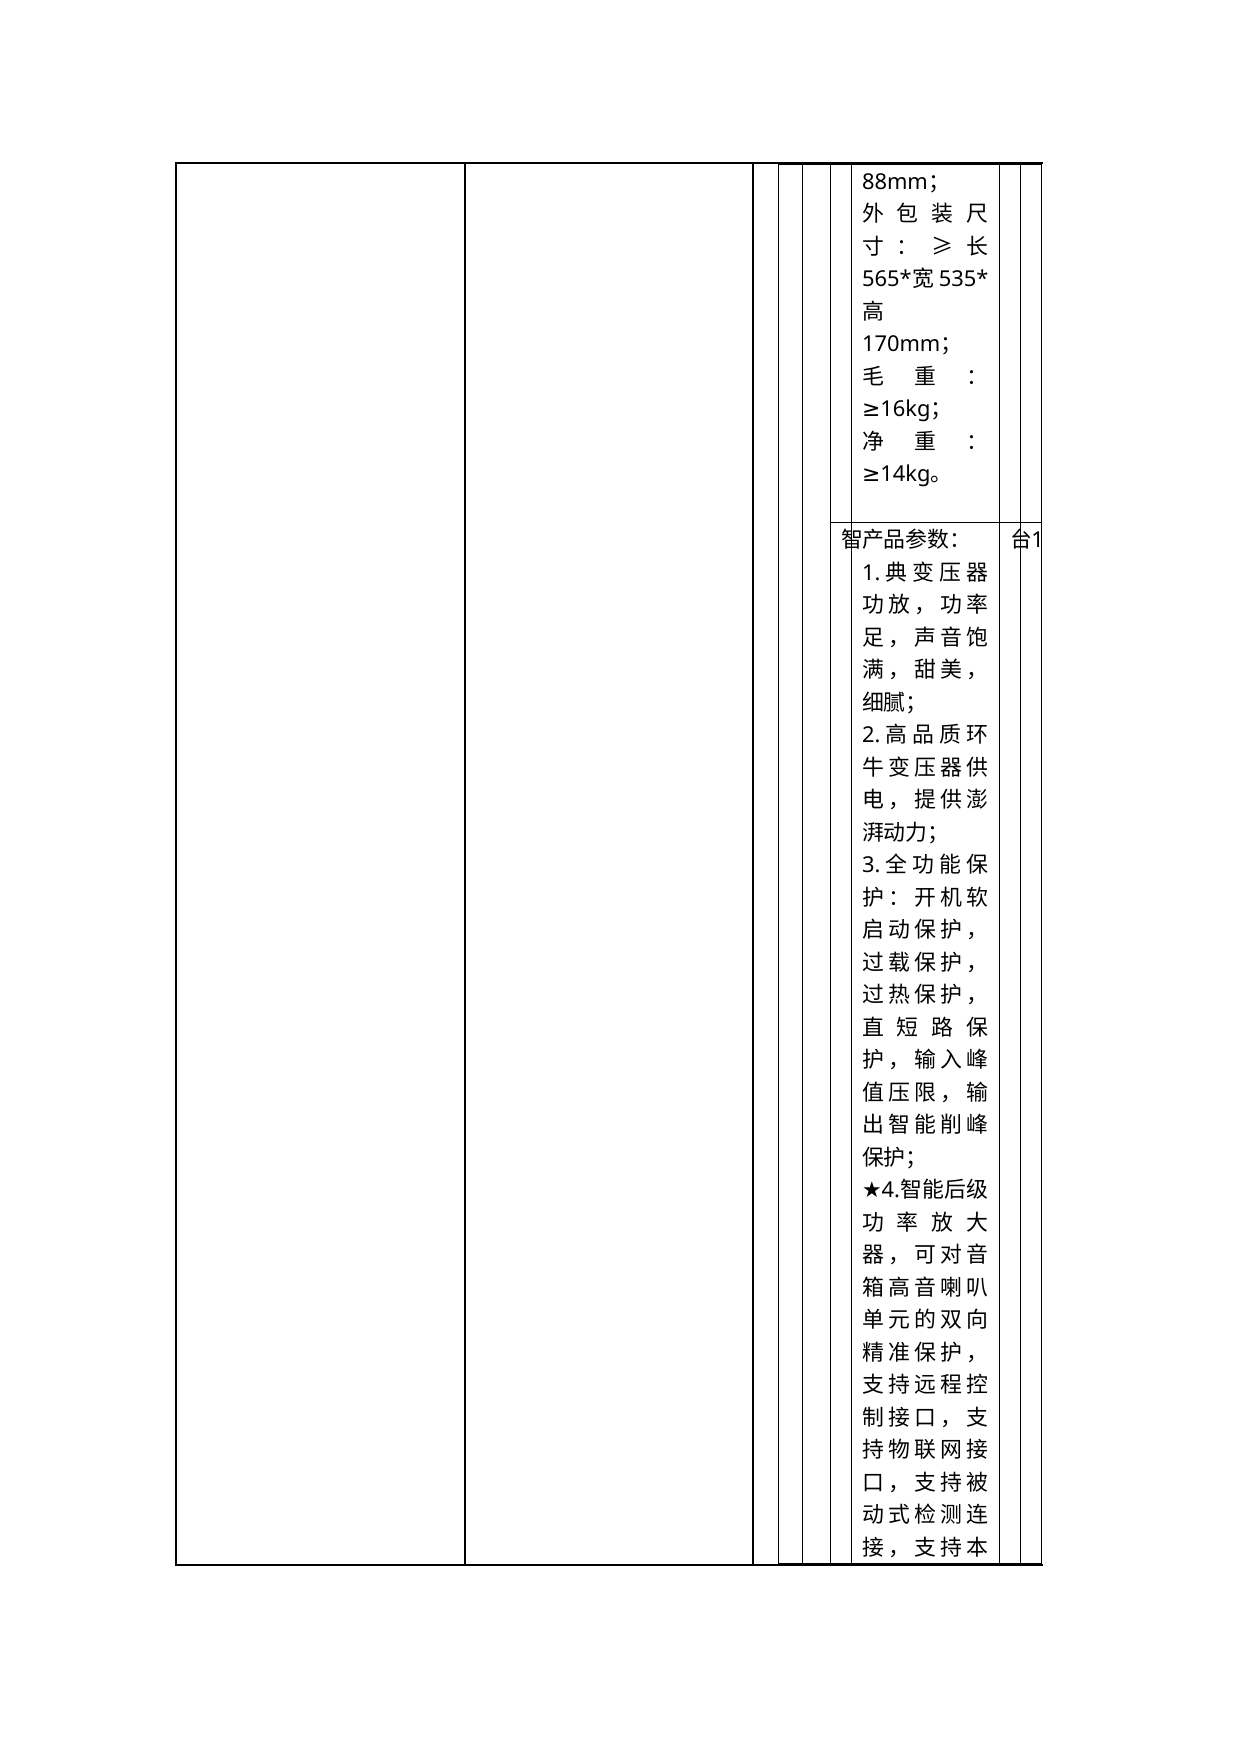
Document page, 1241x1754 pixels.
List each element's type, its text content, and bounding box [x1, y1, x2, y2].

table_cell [779, 165, 802, 1563]
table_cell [831, 523, 851, 1563]
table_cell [852, 165, 999, 522]
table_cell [1021, 523, 1041, 1563]
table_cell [852, 523, 999, 1563]
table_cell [1021, 165, 1041, 522]
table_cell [831, 165, 851, 522]
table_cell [803, 165, 830, 1563]
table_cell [754, 164, 778, 1564]
table_cell [466, 164, 752, 1564]
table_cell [1000, 523, 1020, 1563]
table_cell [1000, 165, 1020, 522]
table_cell 1 [177, 164, 464, 1564]
